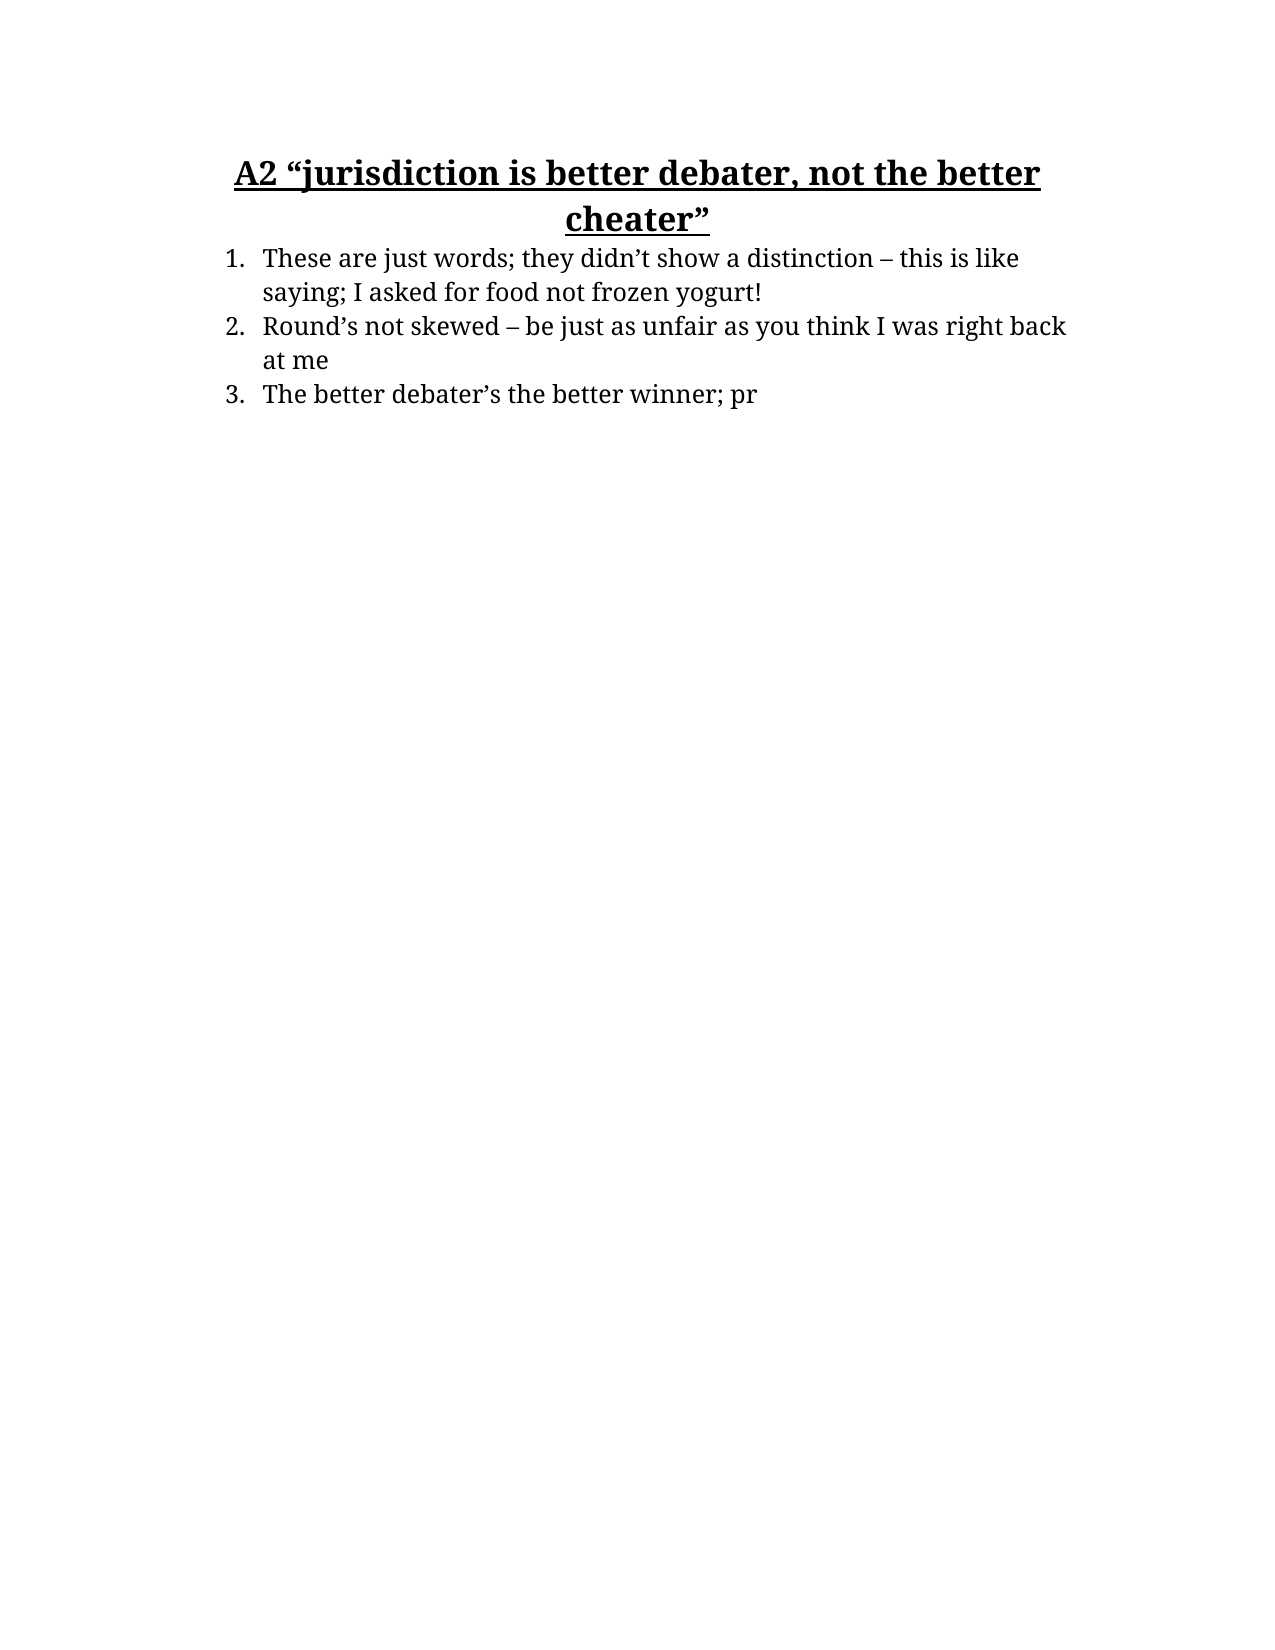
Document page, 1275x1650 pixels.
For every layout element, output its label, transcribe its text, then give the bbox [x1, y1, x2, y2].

subtitle A2 “jurisdiction is better debater, not the better cheater” [187, 150, 1087, 241]
list These are just words; they didn’t show a distinction – this is like saying; I asked for food not frozen yogurt! [225, 241, 1087, 309]
list Round’s not skewed – be just as unfair as you think I was right back at me [225, 309, 1087, 377]
list The better debater’s the better winner; pr [225, 377, 1087, 411]
